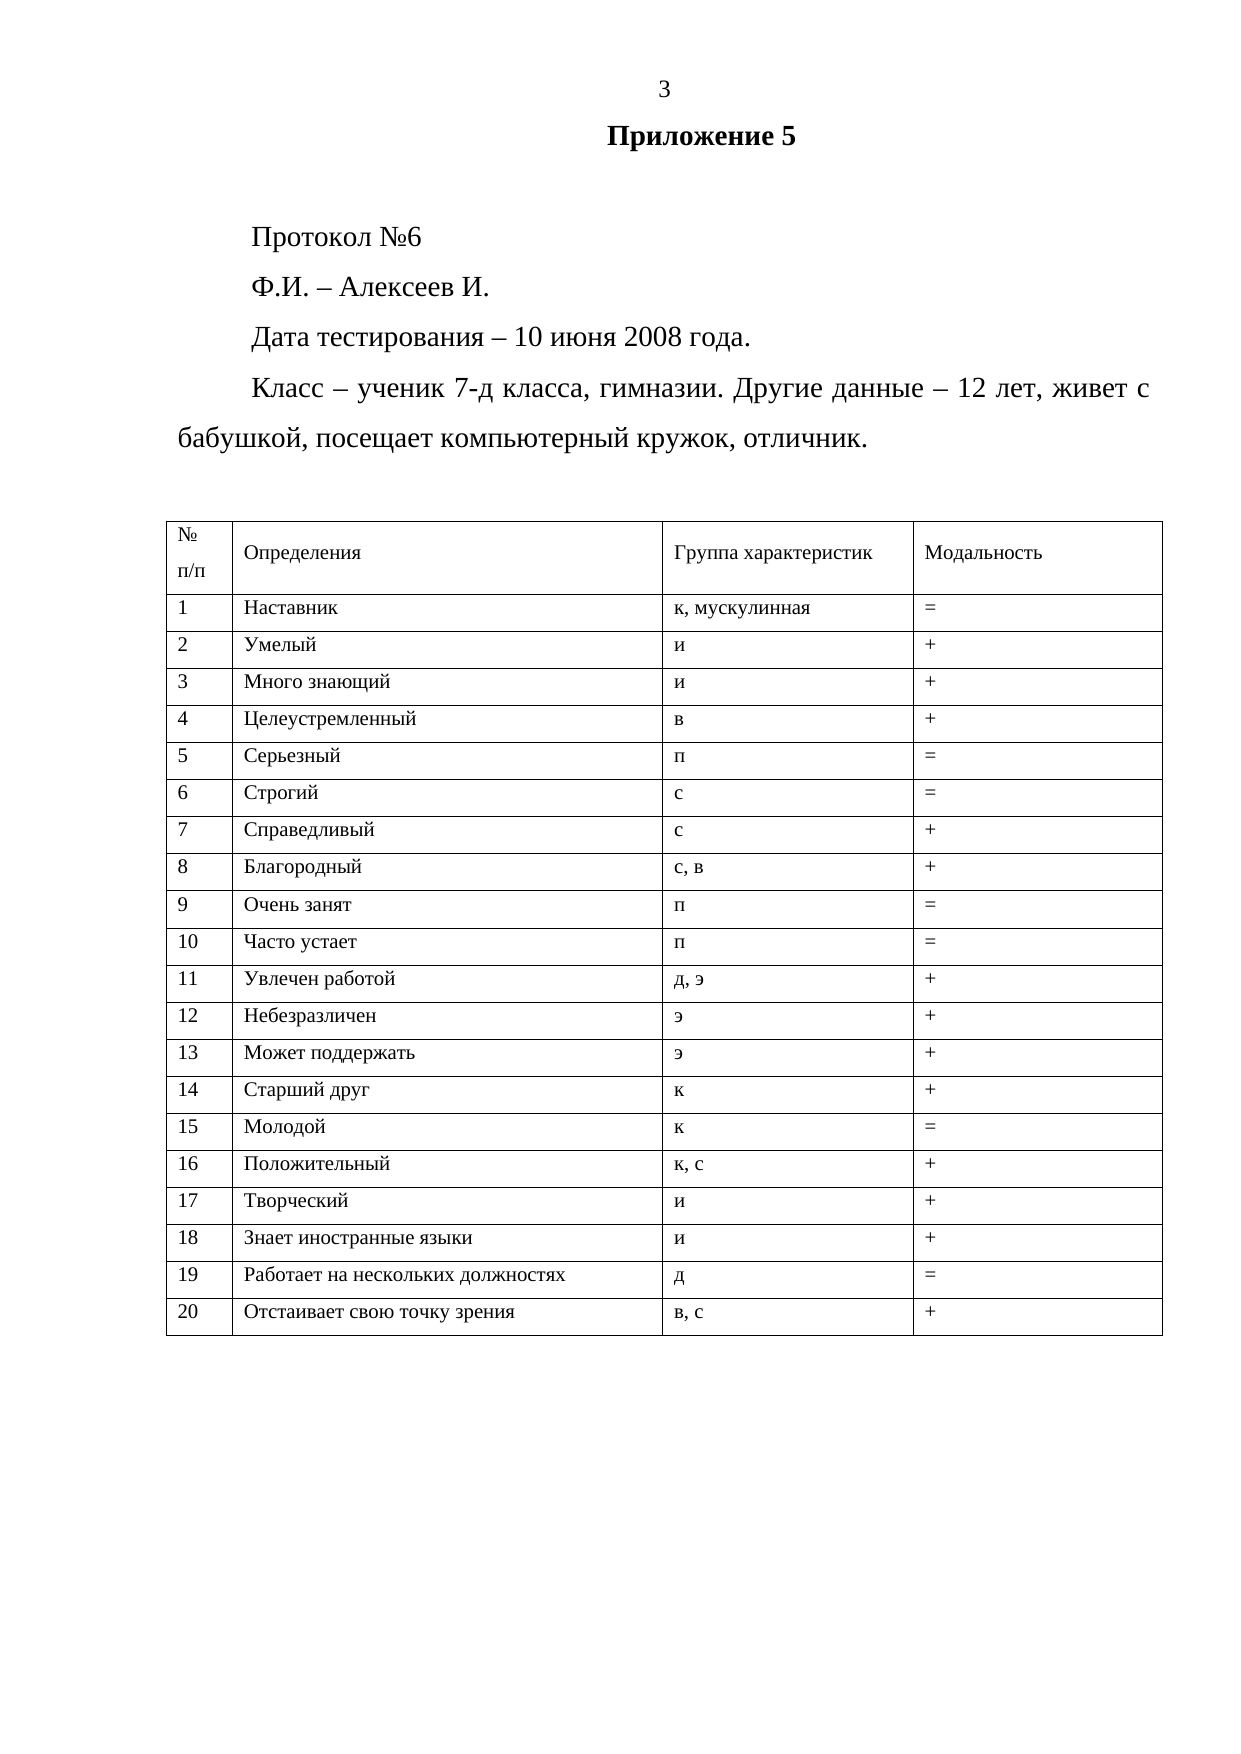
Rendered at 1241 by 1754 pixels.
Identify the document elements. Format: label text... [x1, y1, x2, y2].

table_cell 14 [167, 1077, 232, 1113]
table_cell 12 [167, 1003, 232, 1039]
table_cell = [914, 929, 1162, 964]
table_cell 11 [167, 966, 232, 1002]
table_cell Молодой [233, 1114, 662, 1150]
table_cell Отстаивает свою точку зрения [233, 1299, 662, 1335]
table_cell = [914, 1262, 1162, 1298]
table_cell 9 [167, 891, 232, 927]
table_cell Может поддержать [233, 1040, 662, 1076]
table_cell Очень занят [233, 891, 662, 927]
table_cell Справедливый [233, 817, 662, 853]
table_cell + [914, 1003, 1162, 1039]
table_cell э [663, 1040, 913, 1076]
table_cell с [663, 780, 913, 816]
table_cell 7 [167, 817, 232, 853]
table_cell п [663, 743, 913, 779]
table_cell Увлечен работой [233, 966, 662, 1002]
table_cell + [914, 1077, 1162, 1113]
table_cell п [663, 891, 913, 927]
table_cell 2 [167, 632, 232, 668]
table_cell 17 [167, 1188, 232, 1224]
table_cell с, в [663, 854, 913, 890]
text Класс – ученик 7-д класса, гимназии. Другие данные – 12 лет, живет с бабушкой, посещает компьютерный кружок, отличник. [177, 370, 1152, 453]
table_cell + [914, 854, 1162, 890]
text Протокол №6 [177, 219, 1152, 252]
table_cell Умелый [233, 632, 662, 668]
table_cell + [914, 1151, 1162, 1187]
table_cell = [914, 891, 1162, 927]
table_header Определения [233, 522, 662, 594]
table_cell = [914, 780, 1162, 816]
table_cell в [663, 706, 913, 742]
table_cell Благородный [233, 854, 662, 890]
table_cell Много знающий [233, 669, 662, 705]
table_cell д, э [663, 966, 913, 1002]
table_cell + [914, 1299, 1162, 1335]
table_cell + [914, 966, 1162, 1002]
table_cell = [914, 1114, 1162, 1150]
table_cell 20 [167, 1299, 232, 1335]
table_cell Положительный [233, 1151, 662, 1187]
table_cell Строгий [233, 780, 662, 816]
table_cell Знает иностранные языки [233, 1225, 662, 1261]
table_cell к [663, 1077, 913, 1113]
table_cell Серьезный [233, 743, 662, 779]
table_cell э [663, 1003, 913, 1039]
table_cell = [914, 595, 1162, 631]
text Ф.И. – Алексеев И. [177, 269, 1152, 303]
table_header № п/п [167, 522, 232, 594]
table_cell в, с [663, 1299, 913, 1335]
table_cell к, мускулинная [663, 595, 913, 631]
table_cell с [663, 817, 913, 853]
table_cell Часто устает [233, 929, 662, 964]
table_cell 8 [167, 854, 232, 890]
table_header Модальность [914, 522, 1162, 594]
table_cell 6 [167, 780, 232, 816]
table_cell + [914, 706, 1162, 742]
table_cell 4 [167, 706, 232, 742]
table_cell + [914, 632, 1162, 668]
table_header Группа характеристик [663, 522, 913, 594]
table_cell Работает на нескольких должностях [233, 1262, 662, 1298]
table_cell 19 [167, 1262, 232, 1298]
table_cell и [663, 1188, 913, 1224]
table_cell Целеустремленный [233, 706, 662, 742]
table_cell 1 [167, 595, 232, 631]
table_cell 15 [167, 1114, 232, 1150]
table_cell + [914, 669, 1162, 705]
table_cell + [914, 1225, 1162, 1261]
table_cell 18 [167, 1225, 232, 1261]
table_cell п [663, 929, 913, 964]
table_cell 16 [167, 1151, 232, 1187]
table_cell к [663, 1114, 913, 1150]
table_cell + [914, 817, 1162, 853]
table_cell + [914, 1188, 1162, 1224]
table_cell Творческий [233, 1188, 662, 1224]
table_cell + [914, 1040, 1162, 1076]
table_cell = [914, 743, 1162, 779]
table_cell д [663, 1262, 913, 1298]
table_cell и [663, 632, 913, 668]
table_cell и [663, 669, 913, 705]
table_cell 5 [167, 743, 232, 779]
table_cell 10 [167, 929, 232, 964]
text Приложение 5 [177, 118, 1152, 152]
table_cell и [663, 1225, 913, 1261]
table_cell Небезразличен [233, 1003, 662, 1039]
text Дата тестирования – 10 июня 2008 года. [177, 319, 1152, 353]
table_cell 13 [167, 1040, 232, 1076]
table_cell 3 [167, 669, 232, 705]
table_cell Наставник [233, 595, 662, 631]
table_cell к, с [663, 1151, 913, 1187]
table_cell Старший друг [233, 1077, 662, 1113]
